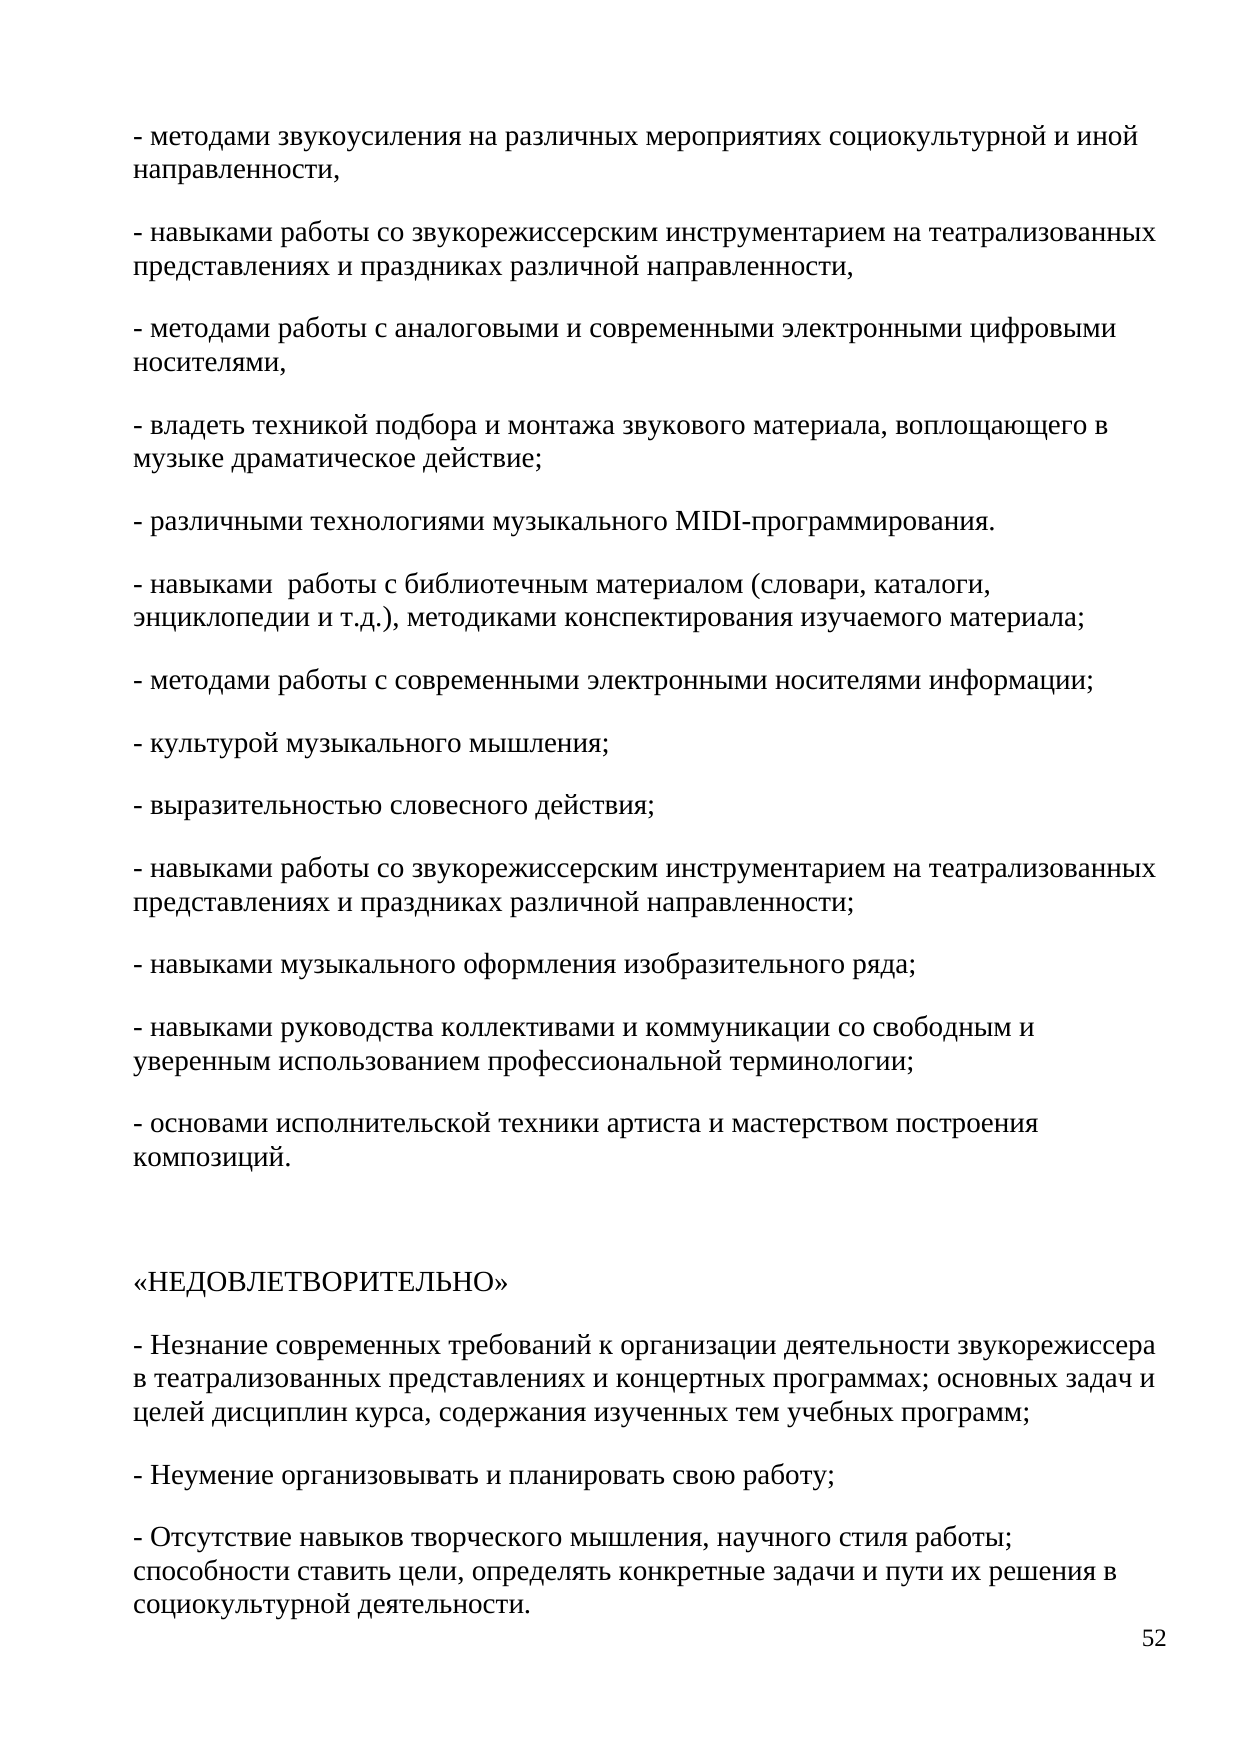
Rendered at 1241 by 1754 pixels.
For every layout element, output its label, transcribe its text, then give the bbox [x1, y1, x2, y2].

text - навыками работы с библиотечным материалом (словари, каталоги, энциклопедии и т.д.), методиками конспектирования изучаемого материала; [133, 566, 1167, 633]
text - Неумение организовывать и планировать свою работу; [133, 1457, 1167, 1490]
text - Отсутствие навыков творческого мышления, научного стиля работы; способности ставить цели, определять конкретные задачи и пути их решения в социокультурной деятельности. [133, 1519, 1167, 1620]
text «НЕДОВЛЕТВОРИТЕЛЬНО» [133, 1264, 1167, 1298]
text - навыками музыкального оформления изобразительного ряда; [133, 946, 1167, 980]
text - культурой музыкального мышления; [133, 725, 1167, 758]
text - навыками работы со звукорежиссерским инструментарием на театрализованных представлениях и праздниках различной направленности; [133, 850, 1167, 917]
text - Незнание современных требований к организации деятельности звукорежиссера в театрализованных представлениях и концертных программах; основных задач и целей дисциплин курса, содержания изученных тем учебных программ; [133, 1327, 1167, 1428]
text - методами звукоусиления на различных мероприятиях социокультурной и иной направленности, [133, 118, 1167, 185]
text - владеть техникой подбора и монтажа звукового материала, воплощающего в музыке драматическое действие; [133, 407, 1167, 474]
text - методами работы с современными электронными носителями информации; [133, 662, 1167, 696]
text - навыками работы со звукорежиссерским инструментарием на театрализованных представлениях и праздниках различной направленности, [133, 214, 1167, 281]
text - выразительностью словесного действия; [133, 787, 1167, 821]
text - основами исполнительской техники артиста и мастерством построения композиций. [133, 1105, 1167, 1172]
text - навыками руководства коллективами и коммуникации со свободным и уверенным использованием профессиональной терминологии; [133, 1009, 1167, 1076]
text - различными технологиями музыкального MIDI-программирования. [133, 503, 1167, 537]
text - методами работы с аналоговыми и современными электронными цифровыми носителями, [133, 311, 1167, 378]
